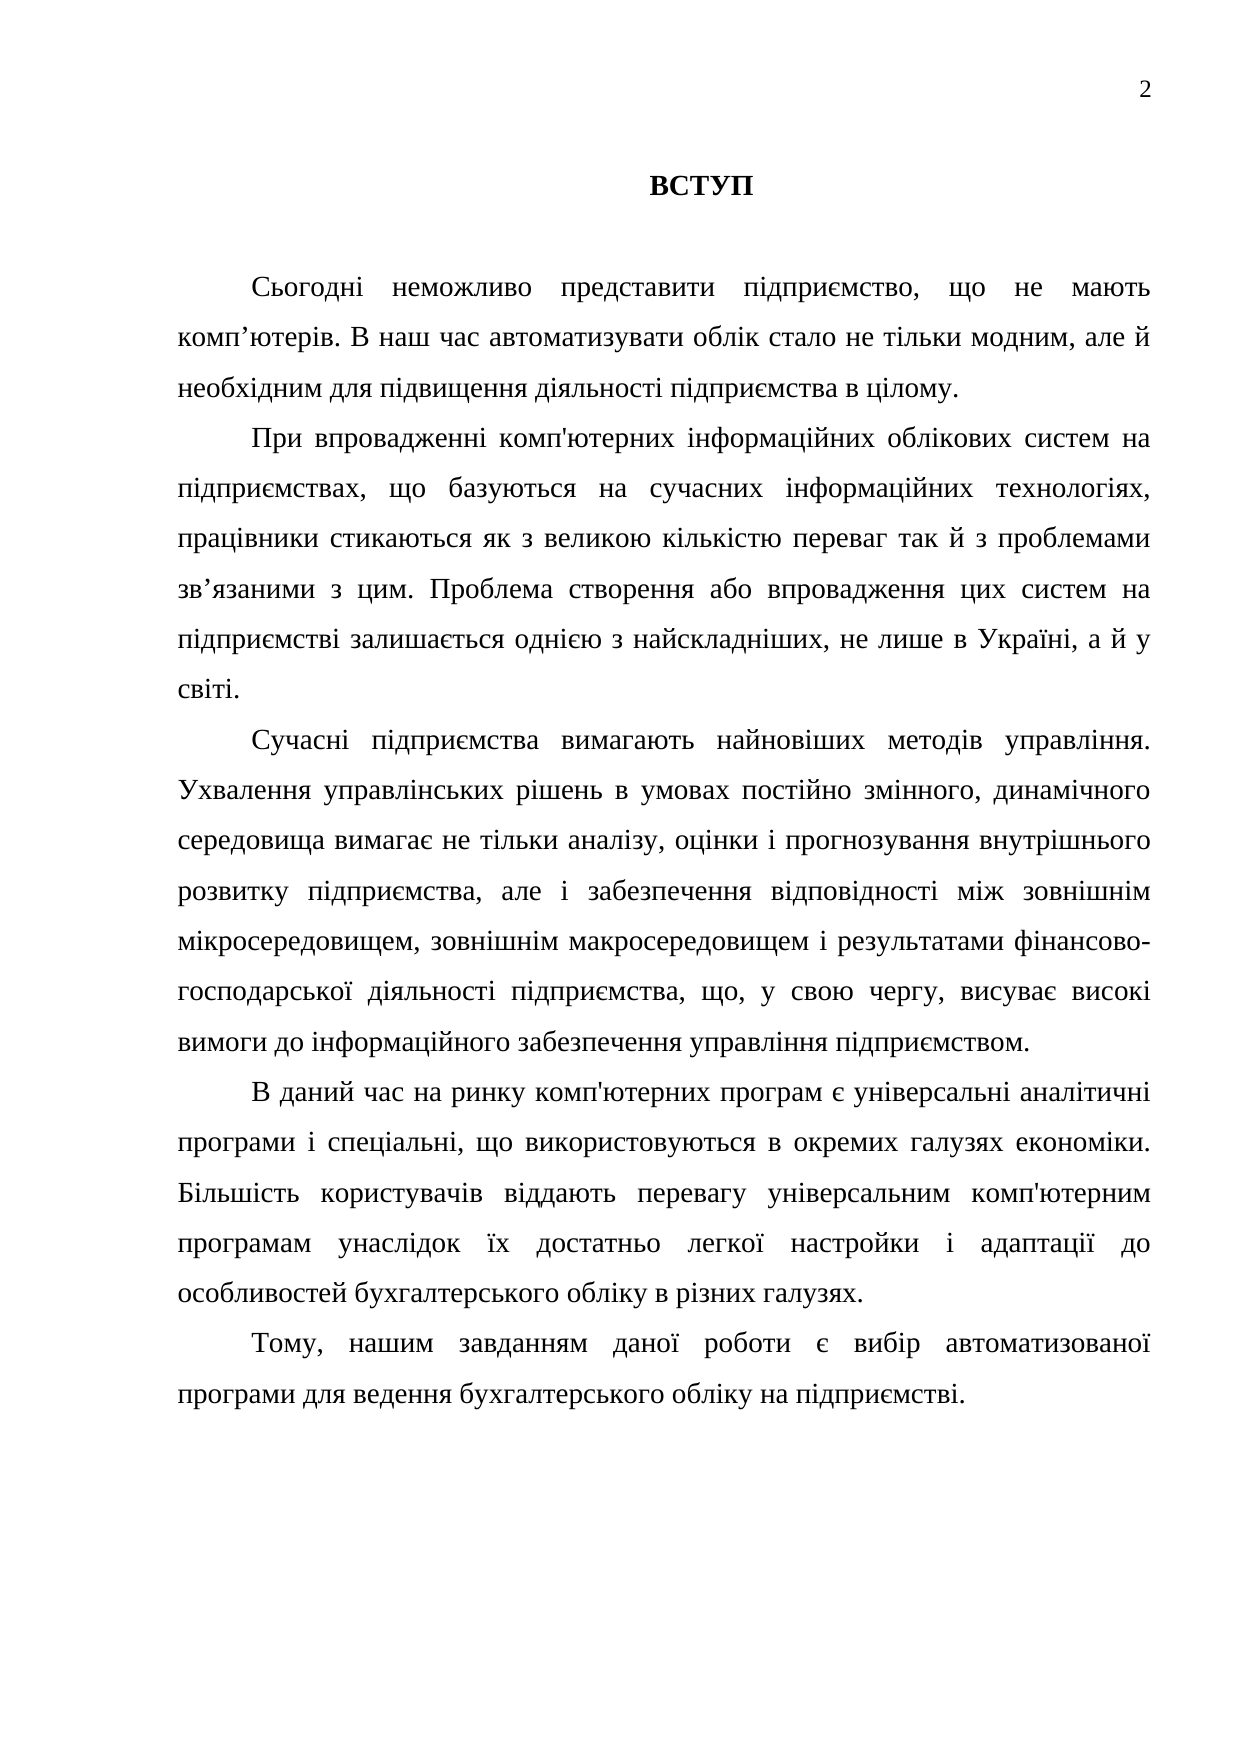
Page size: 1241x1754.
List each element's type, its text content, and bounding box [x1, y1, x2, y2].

text При впровадженні комп'ютерних інформаційних облікових систем на підприємствах, що базуються на сучасних інформаційних технологіях, працівники стикаються як з великою кількістю переваг так й з проблемами зв’язаними з цим. Проблема створення або впровадження цих систем на підприємстві залишається однією з найскладніших, не лише в Україні, а й у світі. [177, 420, 1152, 705]
text В даний час на ринку комп'ютерних програм є універсальні аналітичні програми і спеціальні, що використовуються в окремих галузях економіки. Більшість користувачів віддають перевагу універсальним комп'ютерним програмам унаслідок їх достатньо легкої настройки і адаптації до особливостей бухгалтерського обліку в різних галузях. [177, 1074, 1152, 1309]
text Сьогодні неможливо представити підприємство, що не мають комп’ютерів. В наш час автоматизувати облік стало не тільки модним, але й необхідним для підвищення діяльності підприємства в цілому. [177, 269, 1152, 403]
text Сучасні підприємства вимагають найновіших методів управління. Ухвалення управлінських рішень в умовах постійно змінного, динамічного середовища вимагає не тільки аналізу, оцінки і прогнозування внутрішнього розвитку підприємства, але і забезпечення відповідності між зовнішнім мікросередовищем, зовнішнім макросередовищем і результатами фінансово-господарської діяльності підприємства, що, у свою чергу, висуває високі вимоги до інформаційного забезпечення управління підприємством. [177, 722, 1152, 1057]
text Тому, нашим завданням даної роботи є вибір автоматизованої програми для ведення бухгалтерського обліку на підприємстві. [177, 1326, 1152, 1409]
text ВСТУП [177, 168, 1152, 202]
